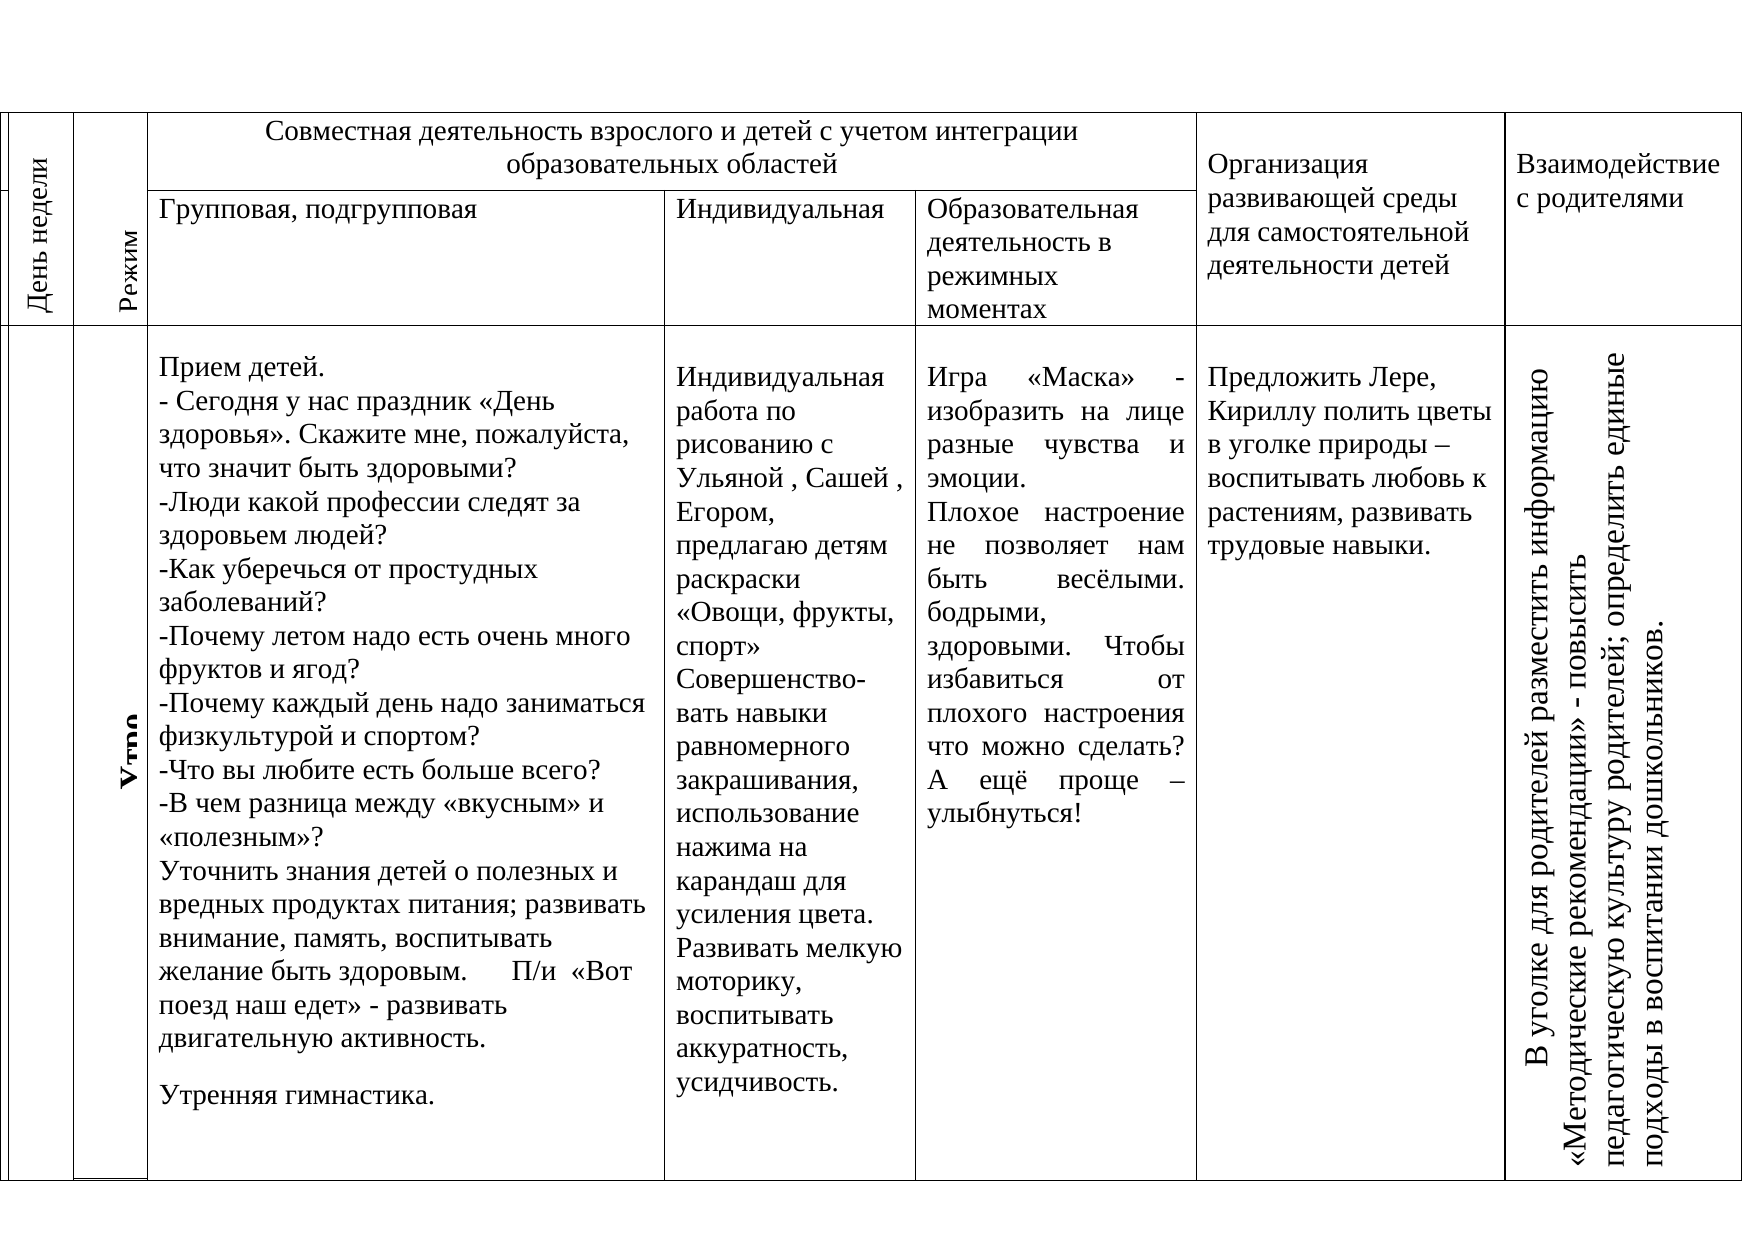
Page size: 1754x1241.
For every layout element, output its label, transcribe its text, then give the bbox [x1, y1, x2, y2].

table_header [1, 113, 8, 190]
table_cell Индивидуальная [665, 191, 915, 325]
table_cell Прием детей. - Сегодня у нас праздник «День здоровья». Скажите мне, пожалуйста, что значит быть здоровыми? -Люди какой профессии следят за здоровьем людей? -Как уберечься от простудных заболеваний? -Почему летом надо есть очень много фруктов и ягод? -Почему каждый день надо заниматься физкультурой и спортом? -Что вы любите есть больше всего? -В чем разница между «вкусным» и «полезным»? Уточнить знания детей о полезных и вредных продуктах питания; развивать внимание, память, воспитывать желание быть здоровым. П/и «Вот поезд наш едет» - развивать двигательную активность. Утренняя гимнастика. [148, 326, 664, 1180]
table_header Взаимодействие с родителями [1506, 113, 1741, 325]
table_cell [1, 326, 8, 1180]
table_cell Образовательная деятельность в режимных моментах [916, 191, 1196, 325]
table_cell Игра «Маска» - изобразить на лице разные чувства и эмоции. Плохое настроение не позволяет нам быть весёлыми. бодрыми, здоровыми. Чтобы избавиться от плохого настроения что можно сделать? А ещё проще – улыбнуться! [916, 326, 1196, 1180]
table_cell Групповая, подгрупповая [148, 191, 664, 325]
table_header День недели [9, 113, 73, 325]
table_header Режим [74, 113, 147, 325]
table_cell В уголке для родителей разместить информацию «Методические рекомендации» - повысить педагогическую культуру родителей; определить единые подходы в воспитании дошкольников. [1506, 326, 1741, 1180]
table_cell [9, 326, 73, 1180]
table_cell Индивидуальная работа по рисованию с Ульяной , Сашей , Егором, предлагаю детям раскраски «Овощи, фрукты, спорт» Совершенство-вать навыки равномерного закрашивания, использование нажима на карандаш для усиления цвета. Развивать мелкую моторику, воспитывать аккуратность, усидчивость. [665, 326, 915, 1180]
table_cell [1, 191, 8, 325]
table_cell Предложить Лере, Кириллу полить цветы в уголке природы – воспитывать любовь к растениям, развивать трудовые навыки. [1197, 326, 1504, 1180]
table_header Организация развивающей среды для самостоятельной деятельности детей [1197, 113, 1504, 325]
table_cell Утро [74, 326, 147, 1178]
table_header Совместная деятельность взрослого и детей с учетом интеграции образовательных областей [148, 113, 1196, 190]
